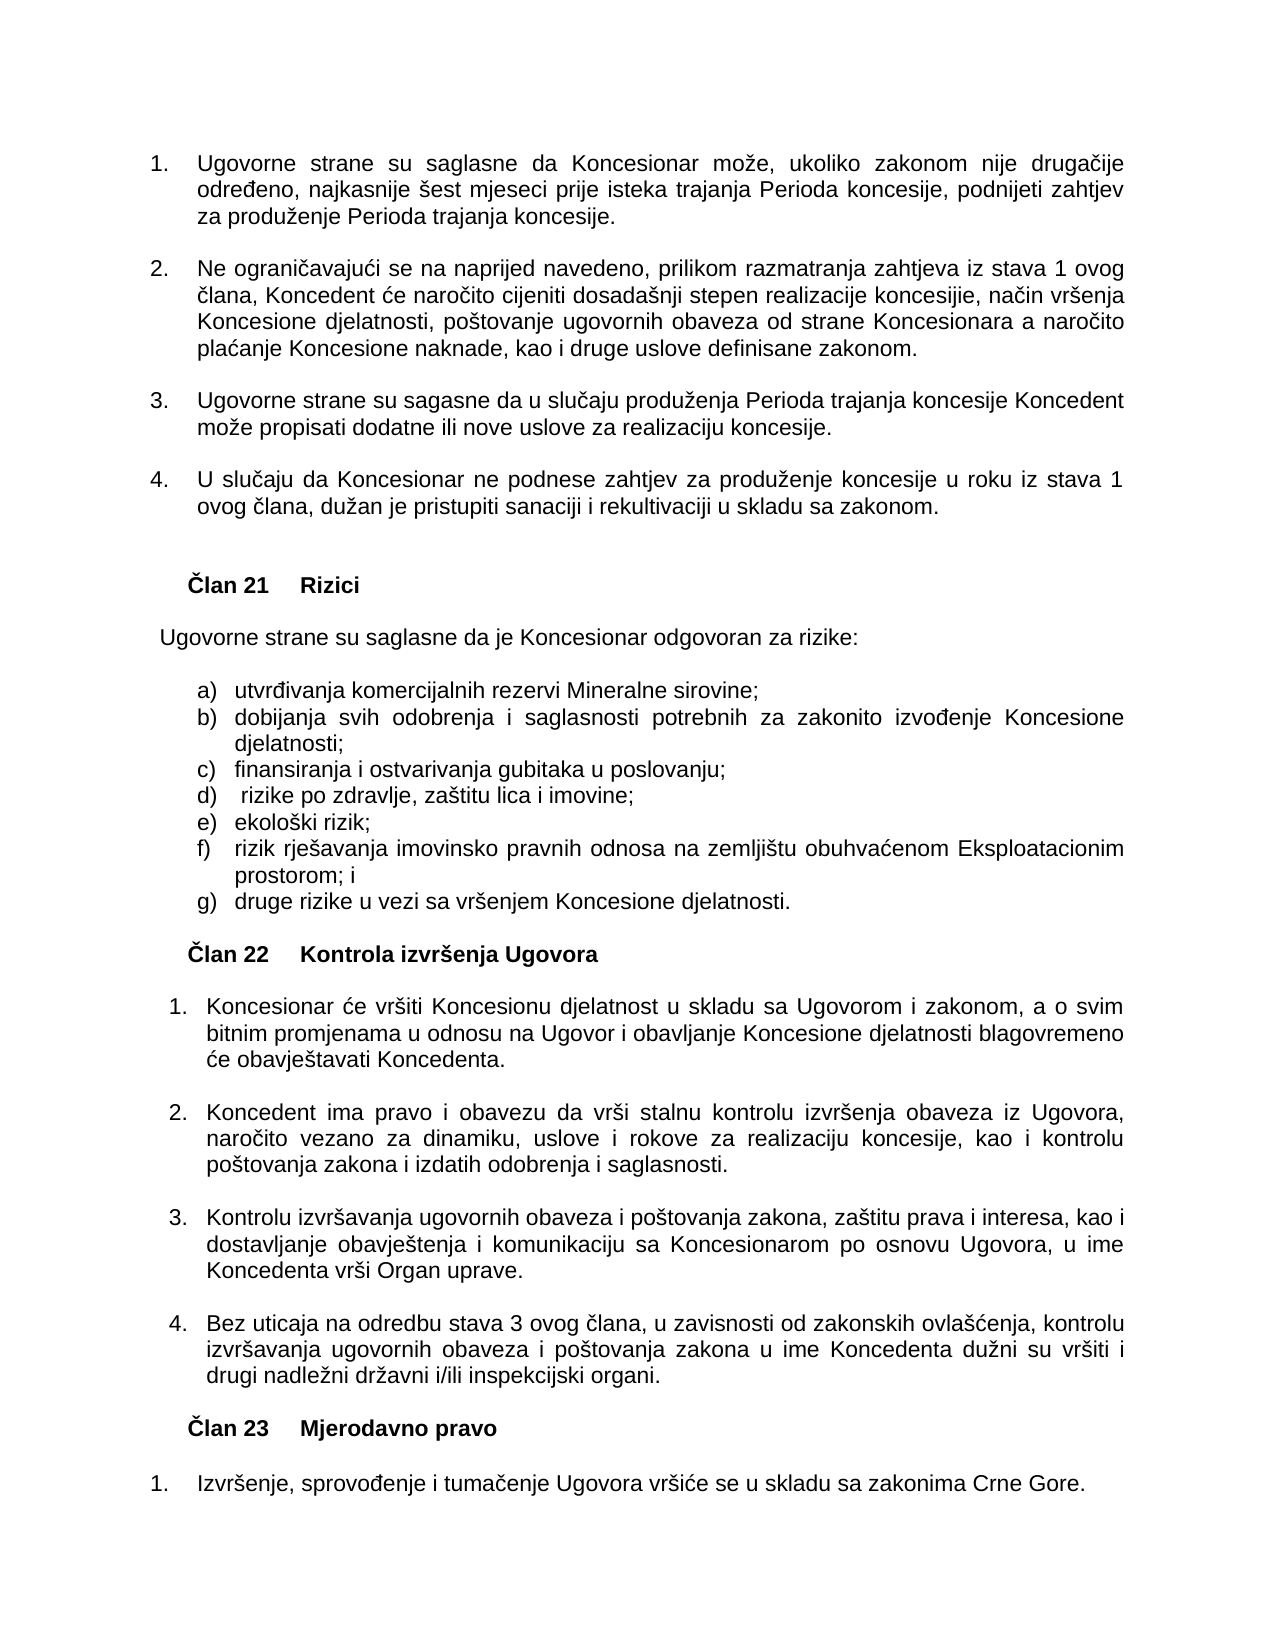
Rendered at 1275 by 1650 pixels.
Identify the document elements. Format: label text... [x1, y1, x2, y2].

list Ugovorne strane su saglasne da Koncesionar može, ukoliko zakonom nije drugačije određeno, najkasnije šest mjeseci prije isteka trajanja Perioda koncesije, podnijeti zahtjev za produženje Perioda trajanja koncesije. [150, 150, 1125, 229]
list Rizici [187, 572, 1125, 598]
list dobijanja svih odobrenja i saglasnosti potrebnih za zakonito izvođenje Koncesione djelatnosti; [197, 703, 1125, 756]
list rizik rješavanja imovinsko pravnih odnosa na zemljištu obuhvaćenom Eksploatacionim prostorom; i [197, 835, 1125, 888]
list utvrđivanja komercijalnih rezervi Mineralne sirovine; [197, 677, 1125, 703]
list Ne ograničavajući se na naprijed navedeno, prilikom razmatranja zahtjeva iz stava 1 ovog člana, Koncedent će naročito cijeniti dosadašnji stepen realizacije koncesijie, način vršenja Koncesione djelatnosti, poštovanje ugovornih obaveza od strane Koncesionara a naročito plaćanje Koncesione naknade, kao i druge uslove definisane zakonom. [150, 255, 1125, 361]
list Ugovorne strane su saglasne da je Koncesionar odgovoran za rizike: [159, 624, 1125, 651]
list ekološki rizik; [197, 809, 1125, 835]
list Izvršenje, sprovođenje i tumačenje Ugovora vršiće se u skladu sa zakonima Crne Gore. [150, 1470, 1125, 1496]
list druge rizike u vezi sa vršenjem Koncesione djelatnosti. [197, 888, 1125, 914]
list Koncesionar će vršiti Koncesionu djelatnost u skladu sa Ugovorom i zakonom, a o svim bitnim promjenama u odnosu na Ugovor i obavljanje Koncesione djelatnosti blagovremeno će obavještavati Koncedenta. [169, 993, 1125, 1072]
list Kontrola izvršenja Ugovora [187, 941, 1125, 967]
list Bez uticaja na odredbu stava 3 ovog člana, u zavisnosti od zakonskih ovlašćenja, kontrolu izvršavanja ugovornih obaveza i poštovanja zakona u ime Koncedenta dužni su vršiti i drugi nadležni državni i/ili inspekcijski organi. [169, 1309, 1125, 1389]
list Mjerodavno pravo [187, 1415, 1125, 1441]
list rizike po zdravlje, zaštitu lica i imovine; [197, 782, 1125, 809]
list U slučaju da Koncesionar ne podnese zahtjev za produženje koncesije u roku iz stava 1 ovog člana, dužan je pristupiti sanaciji i rekultivaciji u skladu sa zakonom. [150, 466, 1125, 519]
list finansiranja i ostvarivanja gubitaka u poslovanju; [197, 756, 1125, 782]
list Koncedent ima pravo i obavezu da vrši stalnu kontrolu izvršenja obaveza iz Ugovora, naročito vezano za dinamiku, uslove i rokove za realizaciju koncesije, kao i kontrolu poštovanja zakona i izdatih odobrenja i saglasnosti. [169, 1099, 1125, 1178]
list Kontrolu izvršavanja ugovornih obaveza i poštovanja zakona, zaštitu prava i interesa, kao i dostavljanje obavještenja i komunikaciju sa Koncesionarom po osnovu Ugovora, u ime Koncedenta vrši Organ uprave. [169, 1204, 1125, 1283]
list Ugovorne strane su sagasne da u slučaju produženja Perioda trajanja koncesije Koncedent može propisati dodatne ili nove uslove za realizaciju koncesije. [150, 387, 1125, 440]
